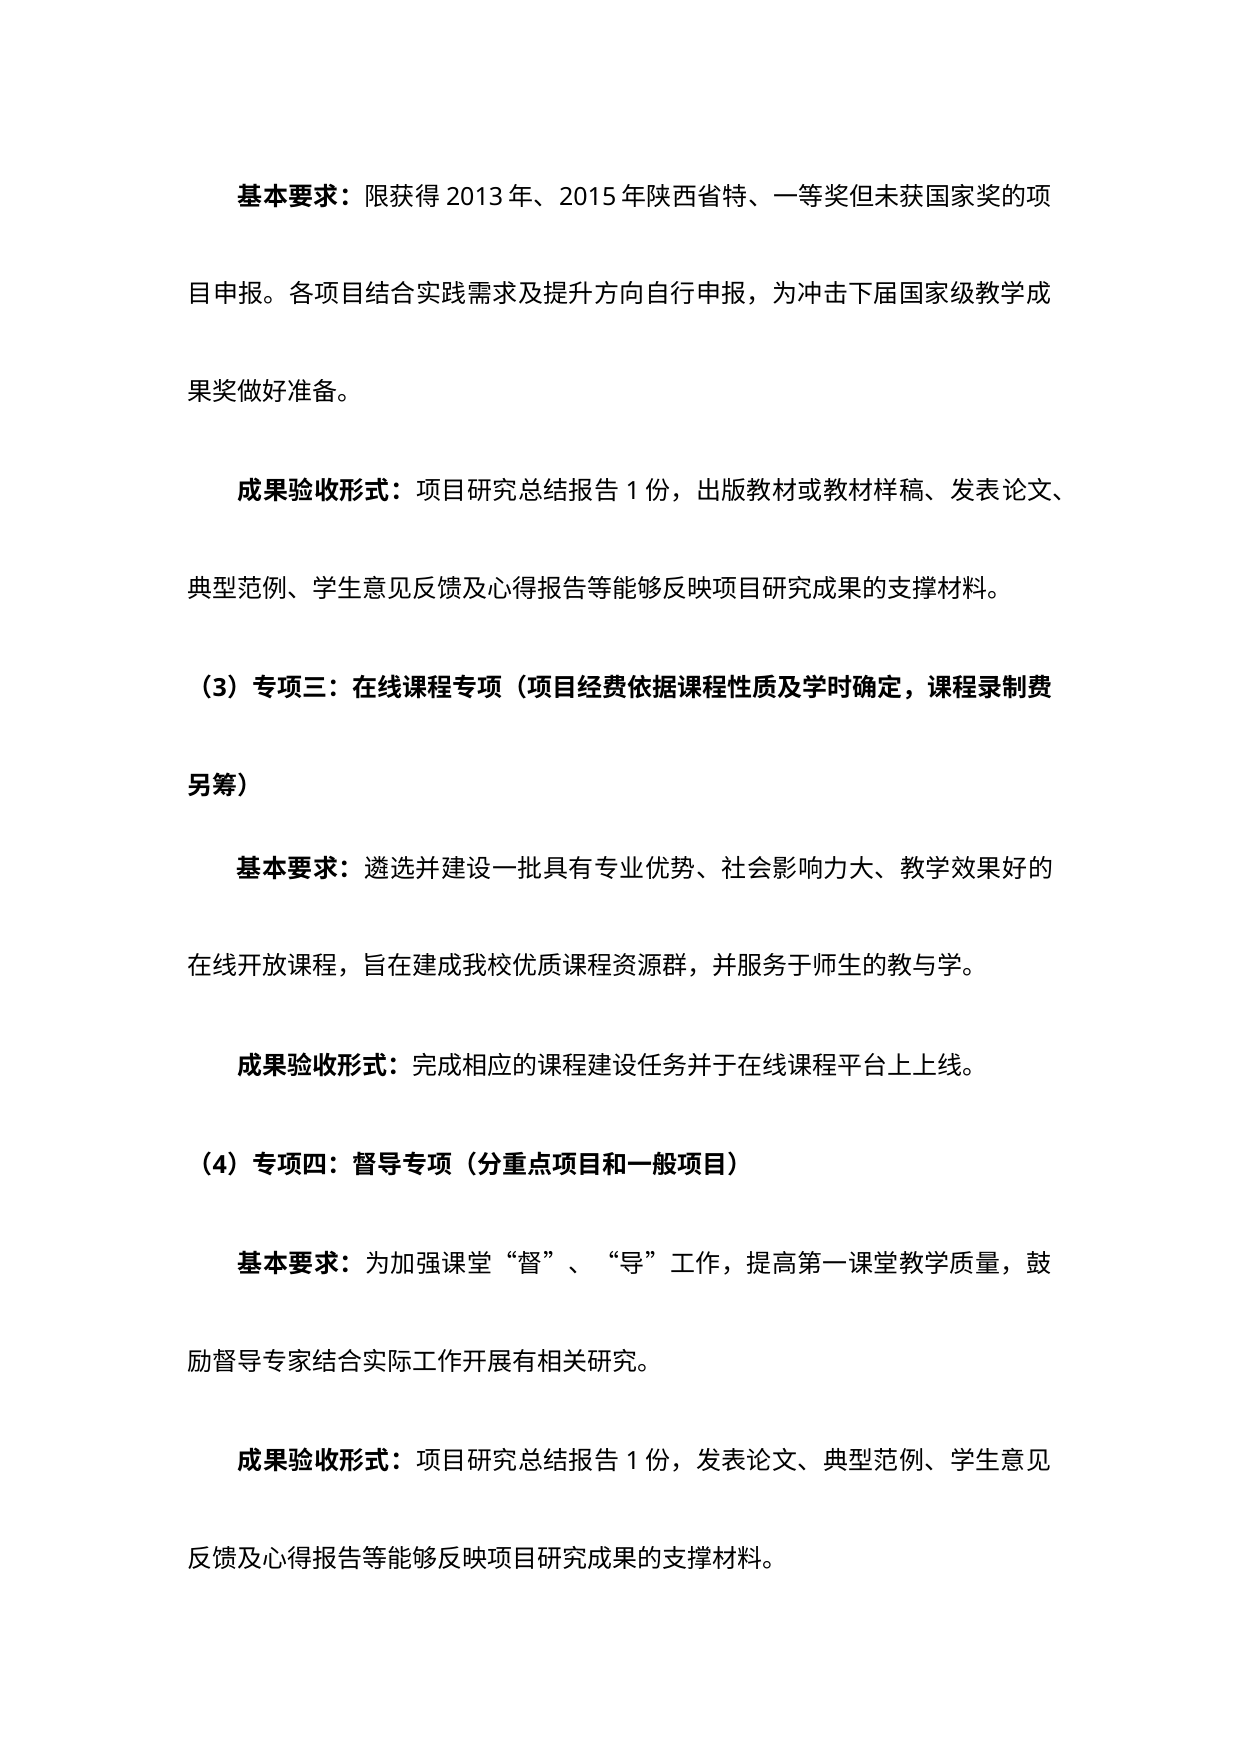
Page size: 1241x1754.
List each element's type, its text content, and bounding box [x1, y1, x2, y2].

text （3）专项三：在线课程专项（项目经费依据课程性质及学时确定，课程录制费另筹） [187, 653, 1053, 816]
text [187, 456, 1053, 619]
text 基本要求：限获得2013年、2015年陕西省特、一等奖但未获国家奖的项目申报。各项目结合实践需求及提升方向自行申报，为冲击下届国家级教学成果奖做好准备。 [187, 162, 1053, 422]
text 基本要求：遴选并建设一批具有专业优势、社会影响力大、教学效果好的在线开放课程，旨在建成我校优质课程资源群，并服务于师生的教与学。 [187, 834, 1053, 996]
text 成果验收形式：完成相应的课程建设任务并于在线课程平台上上线。 [187, 1031, 1053, 1096]
text 成果验收形式：项目研究总结报告1份，发表论文、典型范例、学生意见反馈及心得报告等能够反映项目研究成果的支撑材料。 [187, 1426, 1053, 1589]
text （4）专项四：督导专项（分重点项目和一般项目） [187, 1130, 1053, 1195]
text 基本要求：为加强课堂“督”、“导”工作，提高第一课堂教学质量，鼓励督导专家结合实际工作开展有相关研究。 [187, 1229, 1053, 1392]
